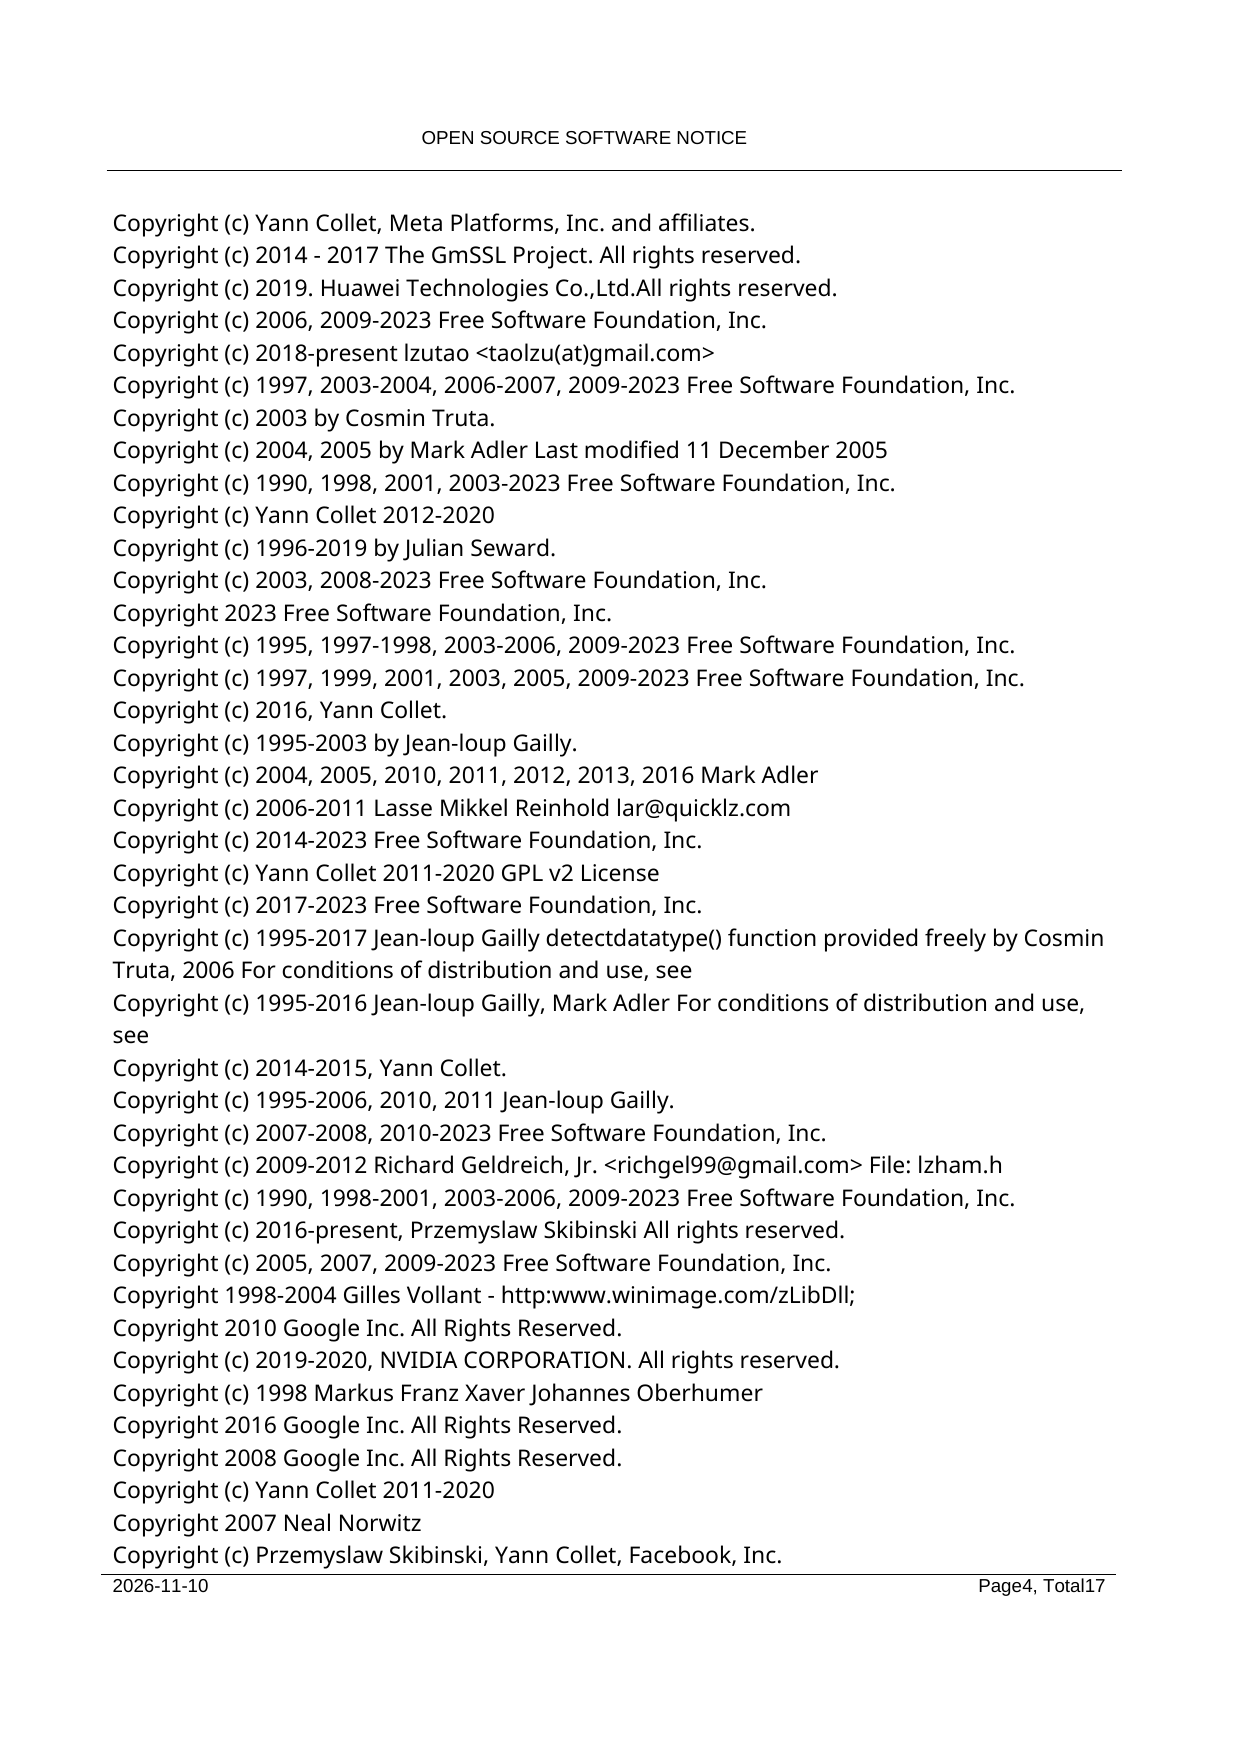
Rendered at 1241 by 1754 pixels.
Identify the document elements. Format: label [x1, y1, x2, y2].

text [112, 206, 1128, 1571]
